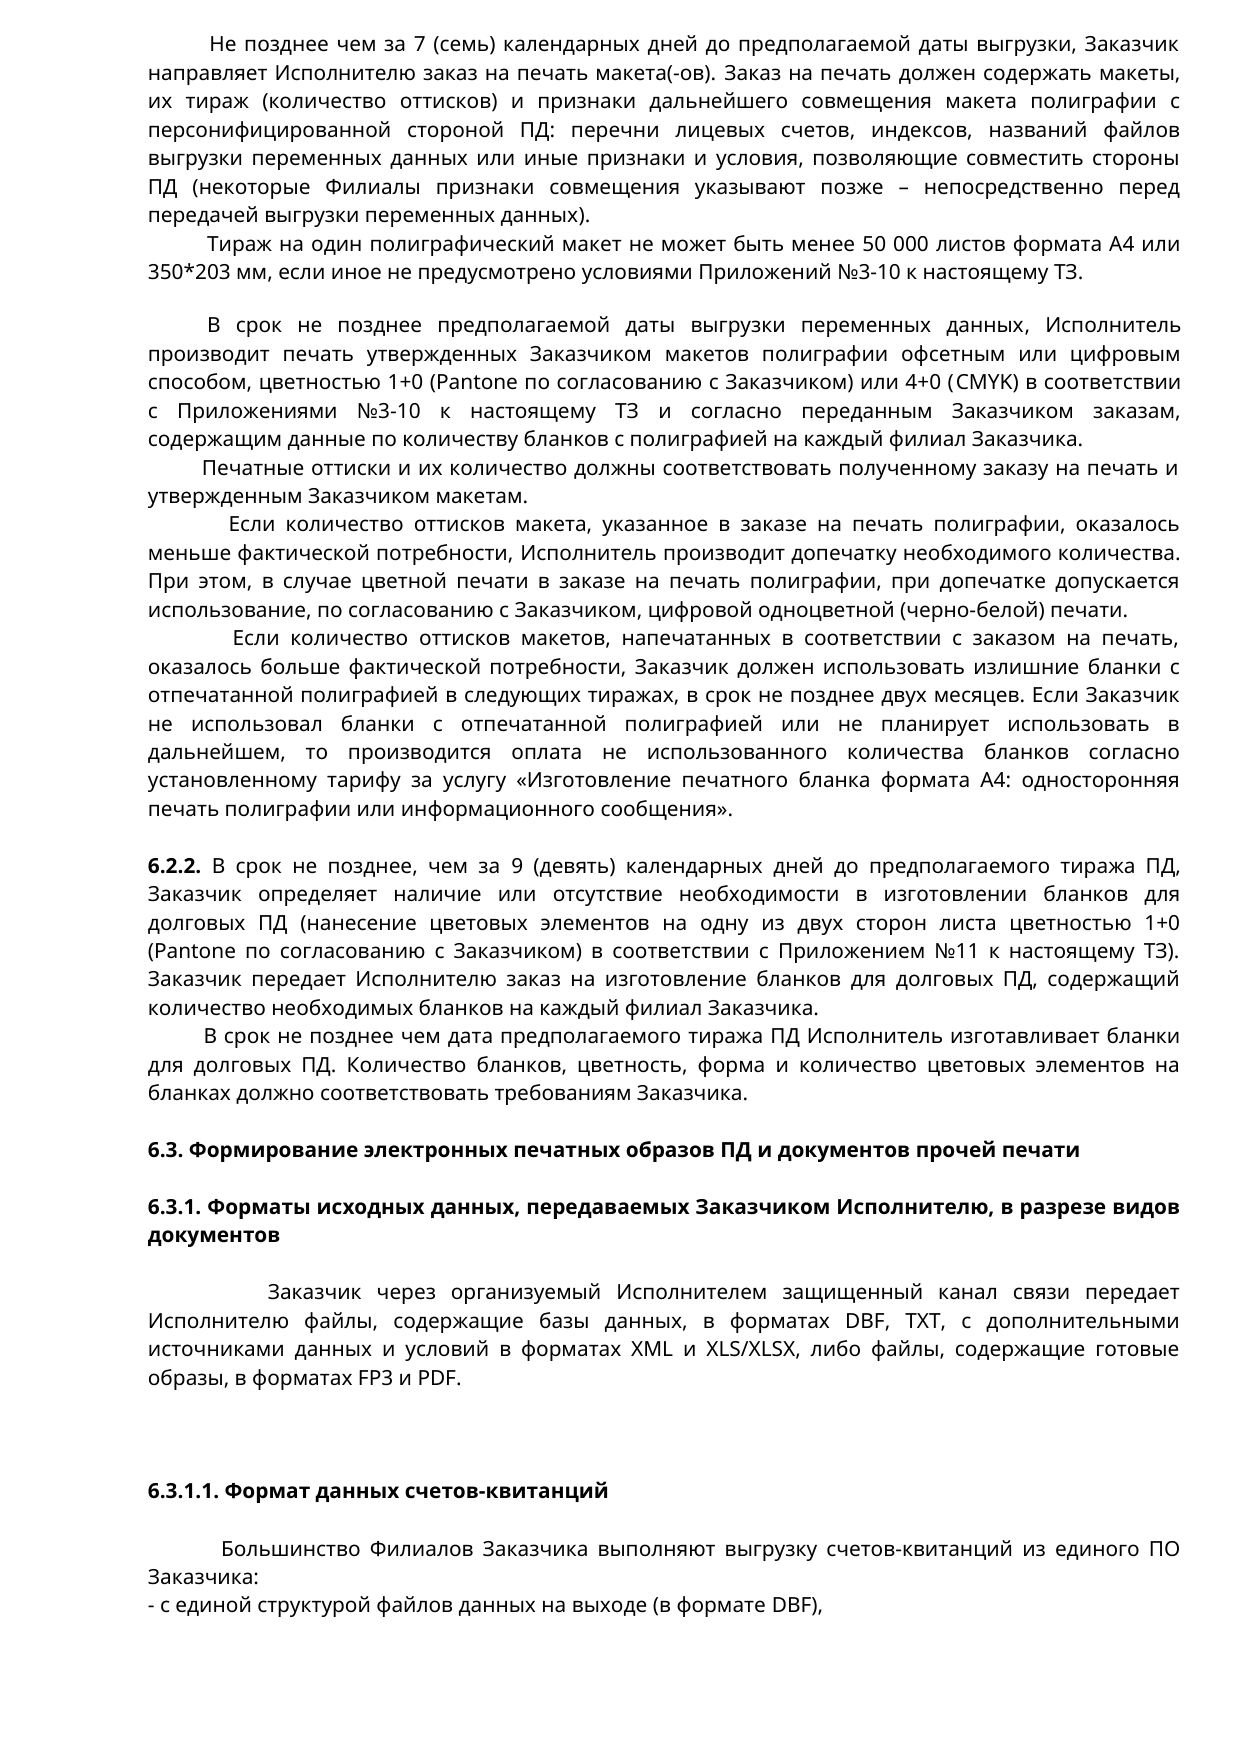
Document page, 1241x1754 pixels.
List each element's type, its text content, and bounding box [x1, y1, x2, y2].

text Заказчик через организуемый Исполнителем защищенный канал связи передает Исполнителю файлы, содержащие базы данных, в форматах DBF, TXT, с дополнительными источниками данных и условий в форматах XML и XLS/XLSX, либо файлы, содержащие готовые образы, в форматах FP3 и PDF. [148, 1277, 1181, 1391]
text Если количество оттисков макетов, напечатанных в соответствии с заказом на печать, оказалось больше фактической потребности, Заказчик должен использовать излишние бланки с отпечатанной полиграфией в следующих тиражах, в срок не позднее двух месяцев. Если Заказчик не использовал бланки с отпечатанной полиграфией или не планирует использовать в дальнейшем, то производится оплата не использованного количества бланков согласно установленному тарифу за услугу «Изготовление печатного бланка формата А4: односторонняя печать полиграфии или информационного сообщения». [148, 623, 1181, 822]
text Большинство Филиалов Заказчика выполняют выгрузку счетов-квитанций из единого ПО Заказчика: [148, 1534, 1181, 1591]
text Если количество оттисков макета, указанное в заказе на печать полиграфии, оказалось меньше фактической потребности, Исполнитель производит допечатку необходимого количества. При этом, в случае цветной печати в заказе на печать полиграфии, при допечатке допускается использование, по согласованию с Заказчиком, цифровой одноцветной (черно-белой) печати. [148, 509, 1181, 623]
text 6.2.2. В срок не позднее, чем за 9 (девять) календарных дней до предполагаемого тиража ПД, Заказчик определяет наличие или отсутствие необходимости в изготовлении бланков для долговых ПД (нанесение цветовых элементов на одну из двух сторон листа цветностью 1+0 (Pantone по согласованию с Заказчиком) в соответствии с Приложением №11 к настоящему ТЗ). Заказчик передает Исполнителю заказ на изготовление бланков для долговых ПД, содержащий количество необходимых бланков на каждый филиал Заказчика. [148, 851, 1181, 1021]
text 6.3.1.1. Формат данных счетов-квитанций [148, 1476, 1181, 1505]
text В срок не позднее чем дата предполагаемого тиража ПД Исполнитель изготавливает бланки для долговых ПД. Количество бланков, цветность, форма и количество цветовых элементов на бланках должно соответствовать требованиям Заказчика. [148, 1021, 1181, 1107]
text 6.3.1. Форматы исходных данных, передаваемых Заказчиком Исполнителю, в разрезе видов документов [148, 1192, 1181, 1249]
text Печатные оттиски и их количество должны соответствовать полученному заказу на печать и утвержденным Заказчиком макетам. [148, 453, 1181, 509]
text Не позднее чем за 7 (семь) календарных дней до предполагаемой даты выгрузки, Заказчик направляет Исполнителю заказ на печать макета(-ов). Заказ на печать должен содержать макеты, их тираж (количество оттисков) и признаки дальнейшего совмещения макета полиграфии с персонифицированной стороной ПД: перечни лицевых счетов, индексов, названий файлов выгрузки переменных данных или иные признаки и условия, позволяющие совместить стороны ПД (некоторые Филиалы признаки совмещения указывают позже – непосредственно перед передачей выгрузки переменных данных). [148, 29, 1181, 229]
text Тираж на один полиграфический макет не может быть менее 50 000 листов формата А4 или 350*203 мм, если иное не предусмотрено условиями Приложений №3-10 к настоящему ТЗ. [148, 229, 1181, 286]
text В срок не позднее предполагаемой даты выгрузки переменных данных, Исполнитель производит печать утвержденных Заказчиком макетов полиграфии офсетным или цифровым способом, цветностью 1+0 (Pantone по согласованию с Заказчиком) или 4+0 (CMYK) в соответствии с Приложениями №3-10 к настоящему ТЗ и согласно переданным Заказчиком заказам, содержащим данные по количеству бланков с полиграфией на каждый филиал Заказчика. [148, 311, 1181, 453]
text - с единой структурой файлов данных на выходе (в формате DBF), [148, 1591, 1181, 1619]
text 6.3. Формирование электронных печатных образов ПД и документов прочей печати [148, 1135, 1181, 1164]
